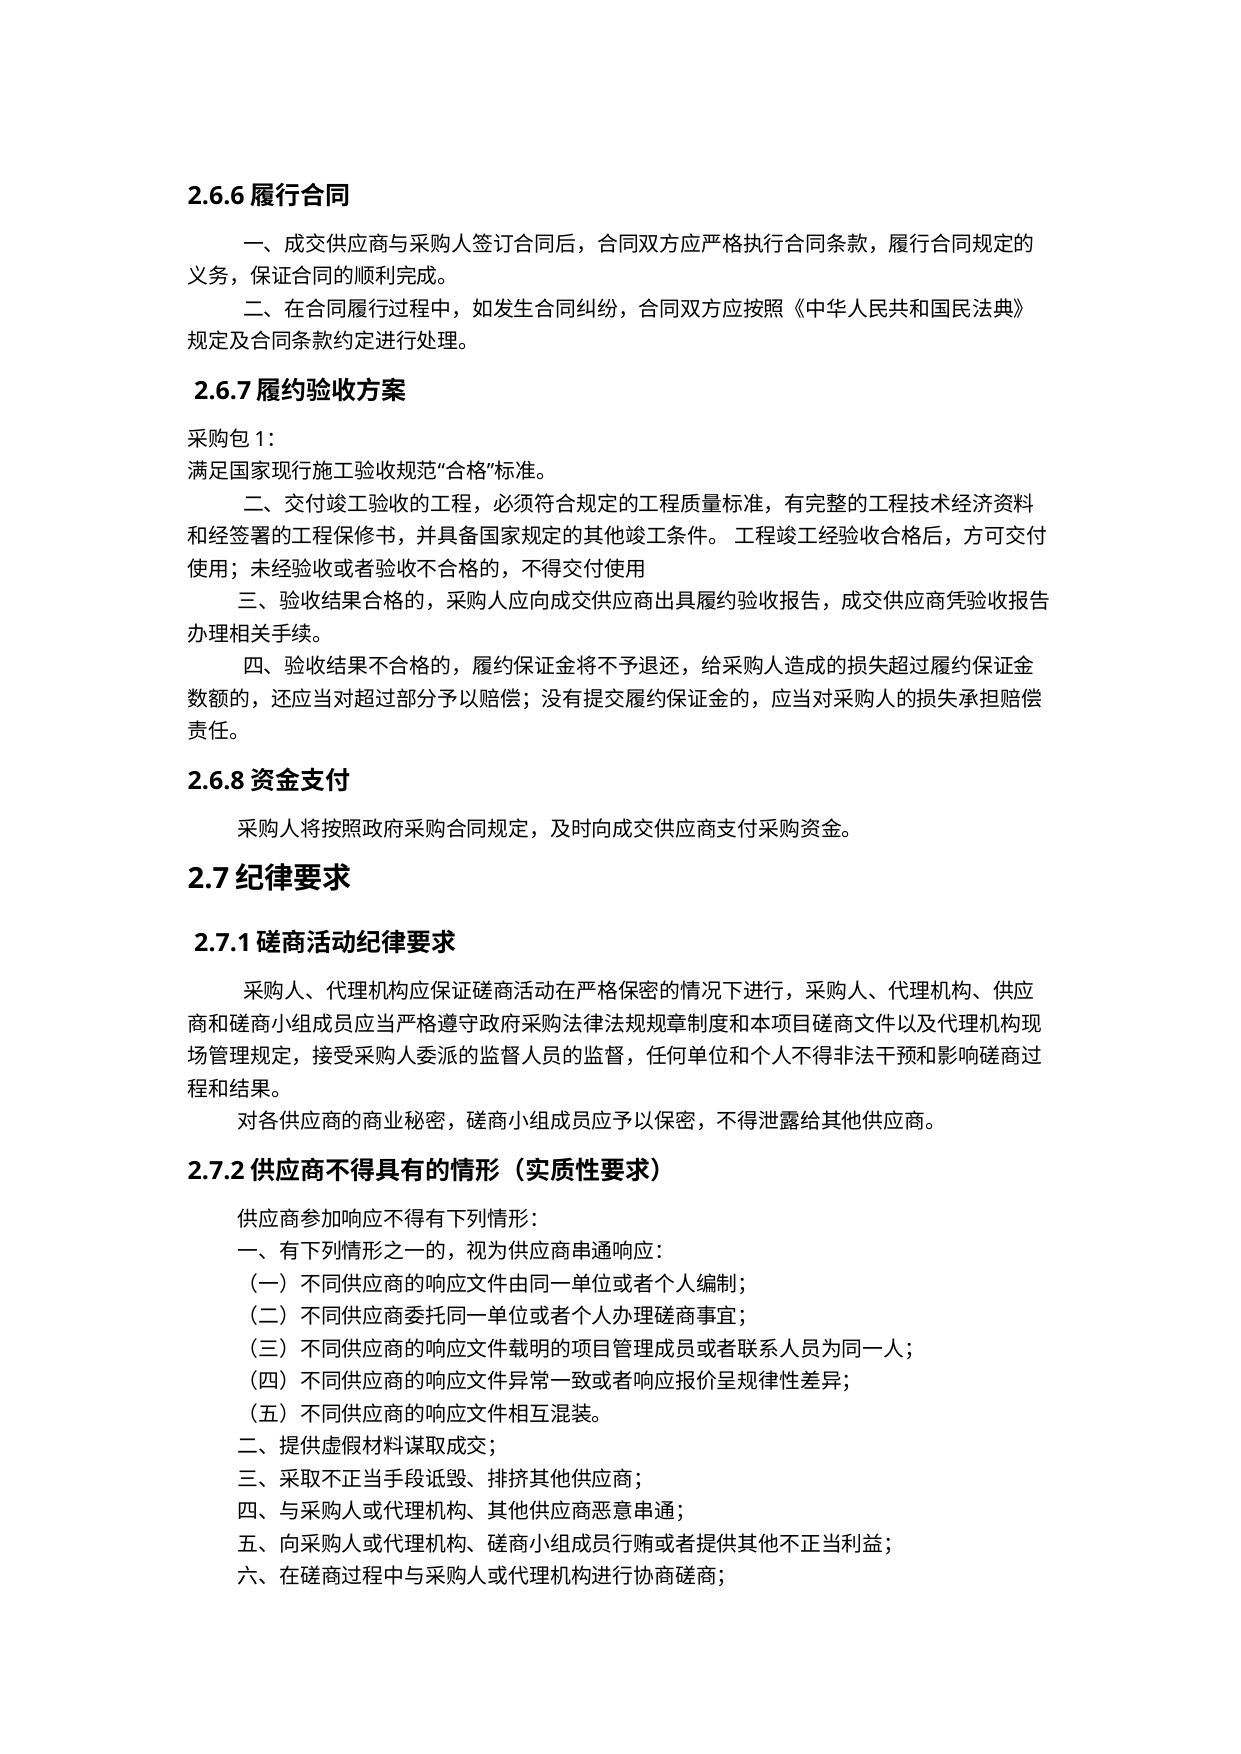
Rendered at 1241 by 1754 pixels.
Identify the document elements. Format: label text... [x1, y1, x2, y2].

text 二、在合同履行过程中，如发生合同纠纷，合同双方应按照《中华人民共和国民法典》规定及合同条款约定进行处理。 [187, 292, 1053, 357]
text 2.7纪律要求 [187, 844, 1053, 909]
text 二、交付竣工验收的工程，必须符合规定的工程质量标准，有完整的工程技术经济资料和经签署的工程保修书，并具备国家规定的其他竣工条件。 工程竣工经验收合格后，方可交付使用；未经验收或者验收不合格的，不得交付使用 [187, 487, 1053, 584]
text 采购人将按照政府采购合同规定，及时向成交供应商支付采购资金。 [187, 812, 1053, 844]
text （三）不同供应商的响应文件载明的项目管理成员或者联系人员为同一人； [187, 1332, 1053, 1364]
text 六、在磋商过程中与采购人或代理机构进行协商磋商； [187, 1559, 1053, 1592]
text 三、验收结果合格的，采购人应向成交供应商出具履约验收报告，成交供应商凭验收报告办理相关手续。 [187, 584, 1053, 649]
text （二）不同供应商委托同一单位或者个人办理磋商事宜； [187, 1299, 1053, 1332]
text 2.6.7履约验收方案 [187, 357, 1053, 422]
text 采购包1： [187, 422, 1053, 454]
text （四）不同供应商的响应文件异常一致或者响应报价呈规律性差异； [187, 1364, 1053, 1397]
text 三、采取不正当手段诋毁、排挤其他供应商； [187, 1462, 1053, 1494]
text （五）不同供应商的响应文件相互混装。 [187, 1397, 1053, 1429]
text 一、有下列情形之一的，视为供应商串通响应： [187, 1234, 1053, 1267]
text 2.7.1磋商活动纪律要求 [187, 909, 1053, 974]
text 2.7.2供应商不得具有的情形（实质性要求） [187, 1137, 1053, 1202]
text 满足国家现行施工验收规范“合格”标准。 [187, 454, 1053, 487]
text 一、成交供应商与采购人签订合同后，合同双方应严格执行合同条款，履行合同规定的义务，保证合同的顺利完成。 [187, 227, 1053, 292]
text 2.6.6履行合同 [187, 162, 1053, 227]
text （一）不同供应商的响应文件由同一单位或者个人编制； [187, 1267, 1053, 1299]
text 对各供应商的商业秘密，磋商小组成员应予以保密，不得泄露给其他供应商。 [187, 1104, 1053, 1137]
text 采购人、代理机构应保证磋商活动在严格保密的情况下进行，采购人、代理机构、供应商和磋商小组成员应当严格遵守政府采购法律法规规章制度和本项目磋商文件以及代理机构现场管理规定，接受采购人委派的监督人员的监督，任何单位和个人不得非法干预和影响磋商过程和结果。 [187, 974, 1053, 1104]
text 二、提供虚假材料谋取成交； [187, 1429, 1053, 1462]
text 五、向采购人或代理机构、磋商小组成员行贿或者提供其他不正当利益； [187, 1527, 1053, 1559]
text 四、与采购人或代理机构、其他供应商恶意串通； [187, 1494, 1053, 1527]
text 四、验收结果不合格的，履约保证金将不予退还，给采购人造成的损失超过履约保证金数额的，还应当对超过部分予以赔偿；没有提交履约保证金的，应当对采购人的损失承担赔偿责任。 [187, 649, 1053, 747]
text 2.6.8资金支付 [187, 747, 1053, 812]
text 供应商参加响应不得有下列情形： [187, 1202, 1053, 1234]
